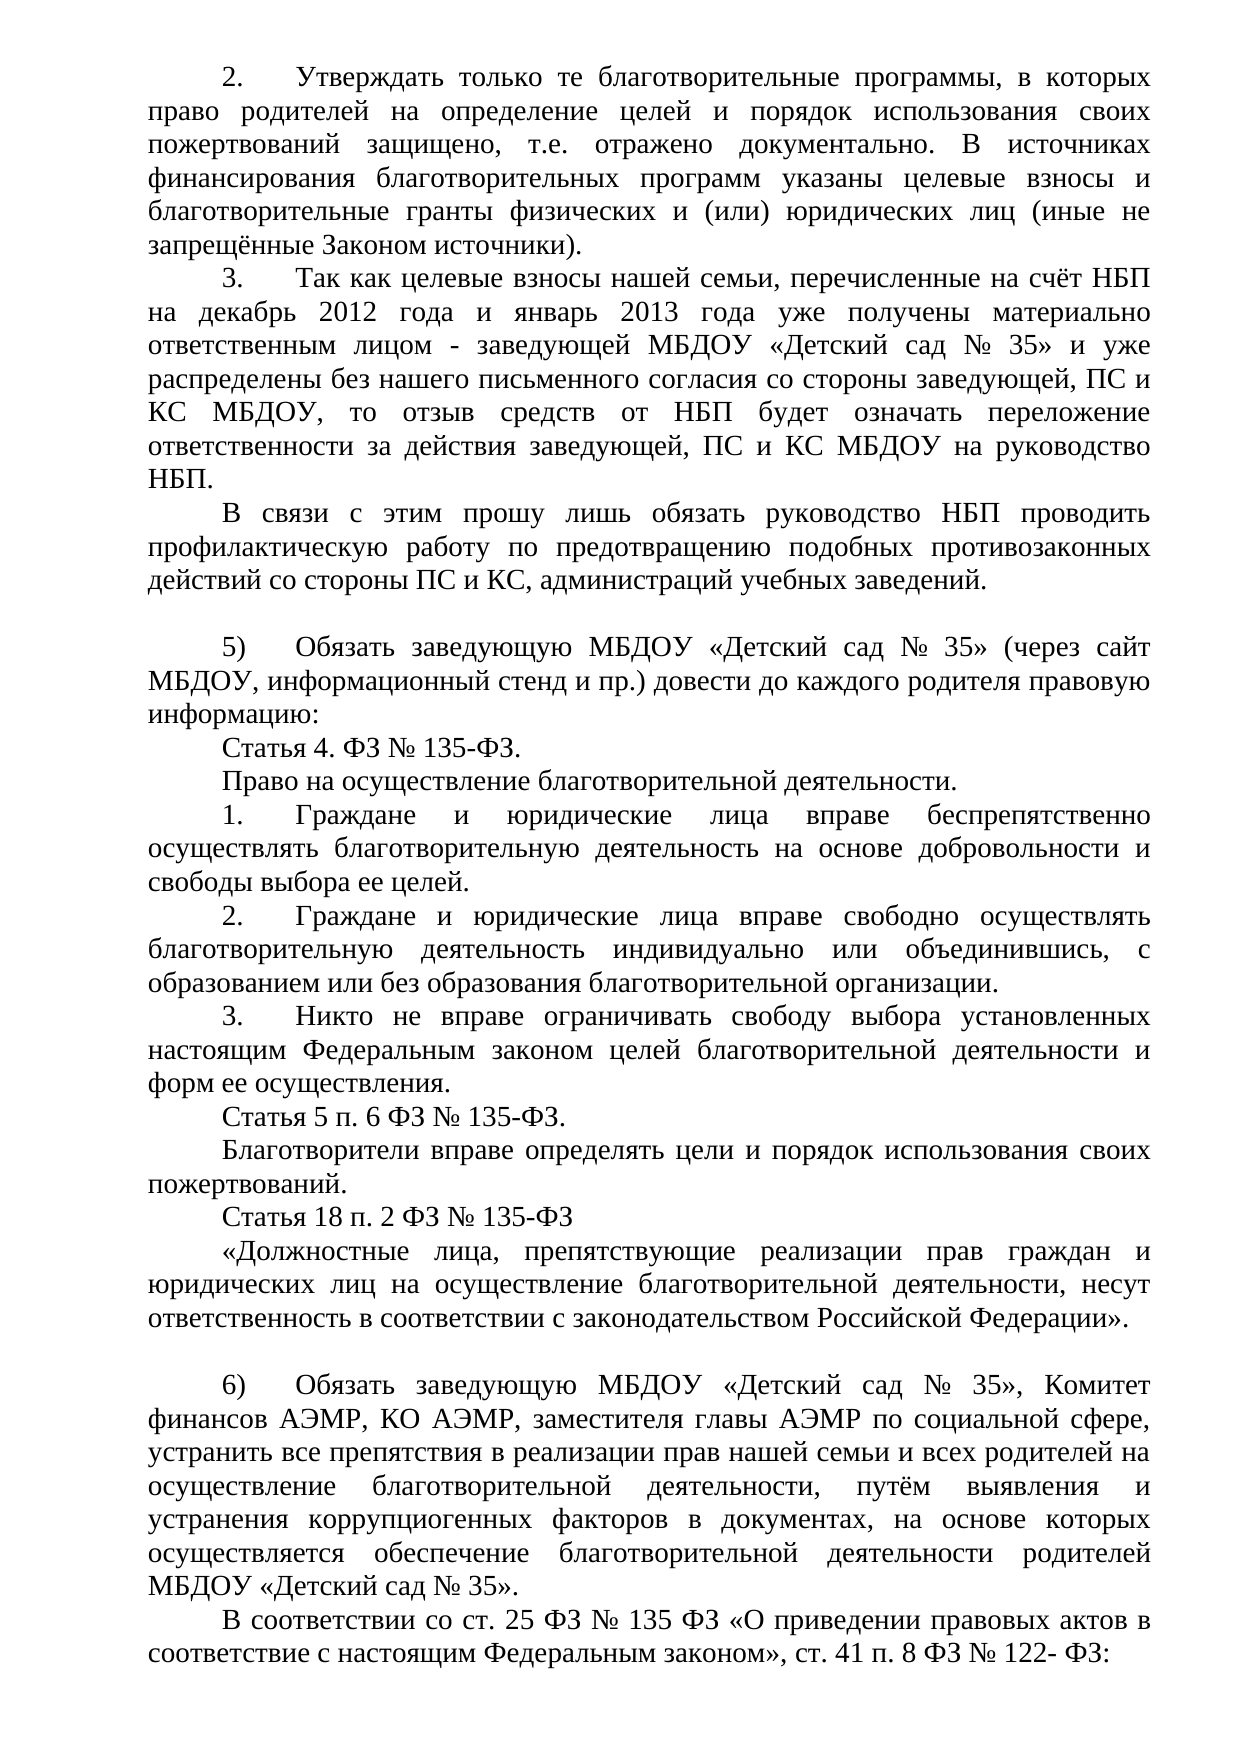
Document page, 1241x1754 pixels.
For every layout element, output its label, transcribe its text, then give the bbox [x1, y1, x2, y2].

list Утверждать только те благотворительные программы, в которых право родителей на определение целей и порядок использования своих пожертвований защищено, т.е. отражено документально. В источниках финансирования благотворительных программ указаны целевые взносы и благотворительные гранты физических и (или) юридических лиц (иные не запрещённые Законом источники). [148, 59, 1152, 260]
text «Должностные лица, препятствующие реализации прав граждан и юридических лиц на осуществление благотворительной деятельности, несут ответственность в соответствии с законодательством Российской Федерации». [148, 1233, 1152, 1334]
list Право на осуществление благотворительной деятельности. [222, 763, 1152, 797]
list Статья 18 п. 2 ФЗ № 135-ФЗ [222, 1199, 1152, 1233]
list Никто не вправе ограничивать свободу выбора установленных настоящим Федеральным законом целей благотворительной деятельности и форм ее осуществления. [148, 998, 1152, 1099]
list Граждане и юридические лица вправе свободно осуществлять благотворительную деятельность индивидуально или объединившись, с образованием или без образования благотворительной организации. [148, 898, 1152, 998]
list Обязать заведующую МБДОУ «Детский сад № 35» (через сайт МБДОУ, информационный стенд и пр.) довести до каждого родителя правовую информацию: [148, 629, 1152, 730]
list Обязать заведующую МБДОУ «Детский сад № 35», Комитет финансов АЭМР, КО АЭМР, заместителя главы АЭМР по социальной сфере, устранить все препятствия в реализации прав нашей семьи и всех родителей на осуществление благотворительной деятельности, путём выявления и устранения коррупциогенных факторов в документах, на основе которых осуществляется обеспечение благотворительной деятельности родителей МБДОУ «Детский сад № 35». [148, 1367, 1152, 1602]
list Так как целевые взносы нашей семьи, перечисленные на счёт НБП на декабрь 2012 года и январь 2013 года уже получены материально ответственным лицом - заведующей МБДОУ «Детский сад № 35» и уже распределены без нашего письменного согласия со стороны заведующей, ПС и КС МБДОУ, то отзыв средств от НБП будет означать переложение ответственности за действия заведующей, ПС и КС МБДОУ на руководство НБП. [148, 260, 1152, 495]
text В связи с этим прошу лишь обязать руководство НБП проводить профилактическую работу по предотвращению подобных противозаконных действий со стороны ПС и КС, администраций учебных заведений. [148, 495, 1152, 596]
text Благотворители вправе определять цели и порядок использования своих пожертвований. [148, 1132, 1152, 1199]
list Граждане и юридические лица вправе беспрепятственно осуществлять благотворительную деятельность на основе добровольности и свободы выбора ее целей. [148, 797, 1152, 898]
text Статья 5 п. 6 ФЗ № 135-ФЗ. [148, 1099, 1152, 1132]
list Статья 4. ФЗ № 135-ФЗ. [222, 730, 1152, 763]
text В соответствии со ст. 25 ФЗ № 135 ФЗ «О приведении правовых актов в соответствие с настоящим Федеральным законом», ст. 41 п. 8 ФЗ № 122- ФЗ: [148, 1602, 1152, 1669]
